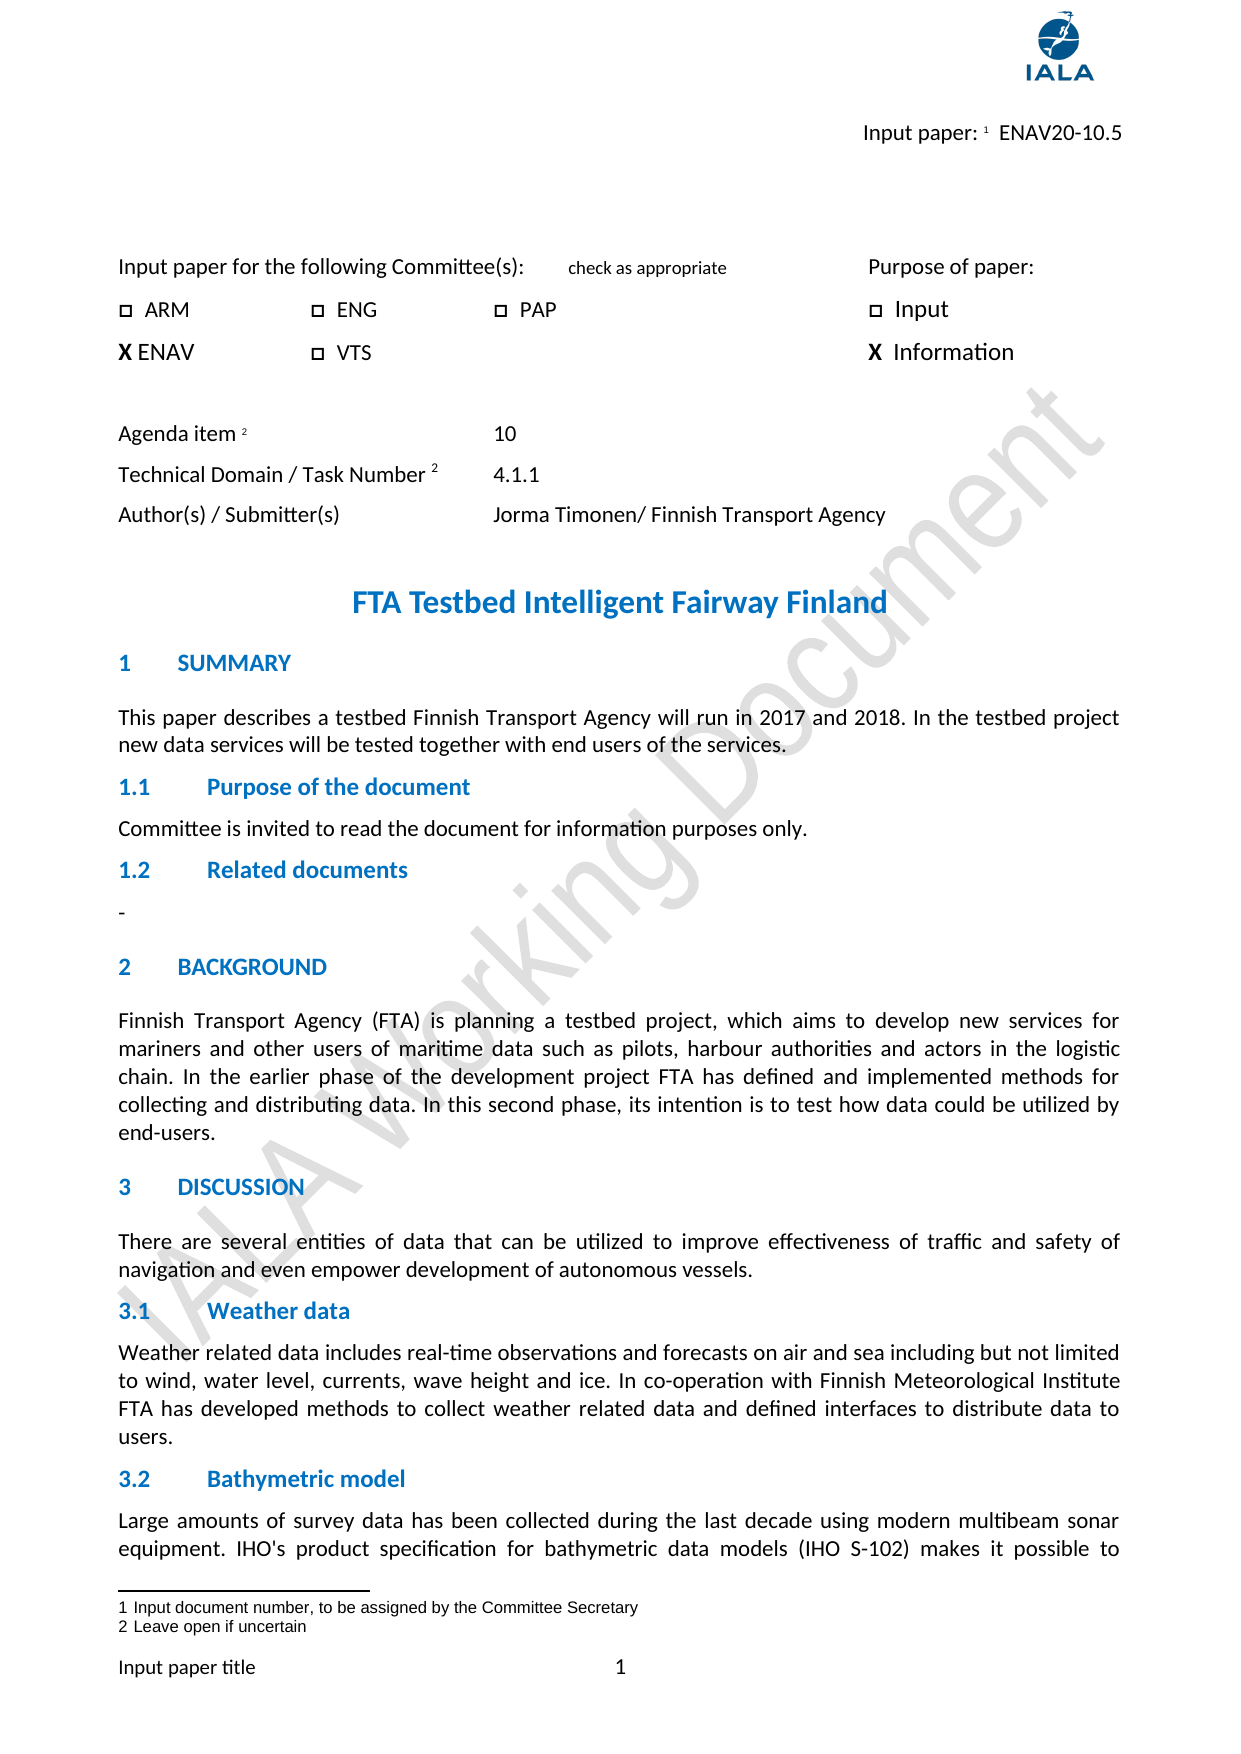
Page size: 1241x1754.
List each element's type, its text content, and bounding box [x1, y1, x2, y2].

text Input paper: ENAV20-10.5 [118, 118, 1122, 146]
text X ENAV □ VTS X Information [118, 336, 1122, 366]
title FTA Testbed Intelligent Fairway Finland [118, 581, 1122, 622]
subtitle Discussion [118, 1171, 1122, 1202]
picture [1011, 3, 1106, 96]
subtitle Related documents [118, 855, 1122, 885]
text There are several entities of data that can be utilized to improve effectiveness of traffic and safety of navigation and even empower development of autonomous vessels. [118, 1227, 1122, 1283]
subtitle Summary [118, 647, 1122, 678]
text Finnish Transport Agency (FTA) is planning a testbed project, which aims to develop new services for mariners and other users of maritime data such as pilots, harbour authorities and actors in the logistic chain. In the earlier phase of the development project FTA has defined and implemented methods for collecting and distributing data. In this second phase, its intention is to test how data could be utilized by end-users. [118, 1006, 1122, 1146]
text Weather related data includes real-time observations and forecasts on air and sea including but not limited to wind, water level, currents, wave height and ice. In co-operation with Finnish Meteorological Institute FTA has developed methods to collect weather related data and defined interfaces to distribute data to users. [118, 1338, 1122, 1451]
text Author(s) / Submitter(s) Jorma Timonen/ Finnish Transport Agency [118, 500, 1122, 528]
subtitle Background [118, 951, 1122, 981]
text □ ARM □ ENG □ PAP □ Input [118, 293, 1122, 323]
text Agenda item 10 [118, 419, 1122, 447]
text Input paper for the following Committee(s): check as appropriate Purpose of paper: [118, 252, 1122, 280]
text Technical Domain / Task Number 2 4.1.1 [118, 460, 1122, 488]
text - [118, 898, 1122, 926]
subtitle Bathymetric model [118, 1463, 1122, 1493]
text Committee is invited to read the document for information purposes only. [118, 814, 1122, 842]
subtitle Weather data [118, 1295, 1122, 1326]
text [118, 1506, 1122, 1562]
subtitle Purpose of the document [118, 771, 1122, 802]
text This paper describes a testbed Finnish Transport Agency will run in 2017 and 2018. In the testbed project new data services will be tested together with end users of the services. [118, 703, 1122, 759]
